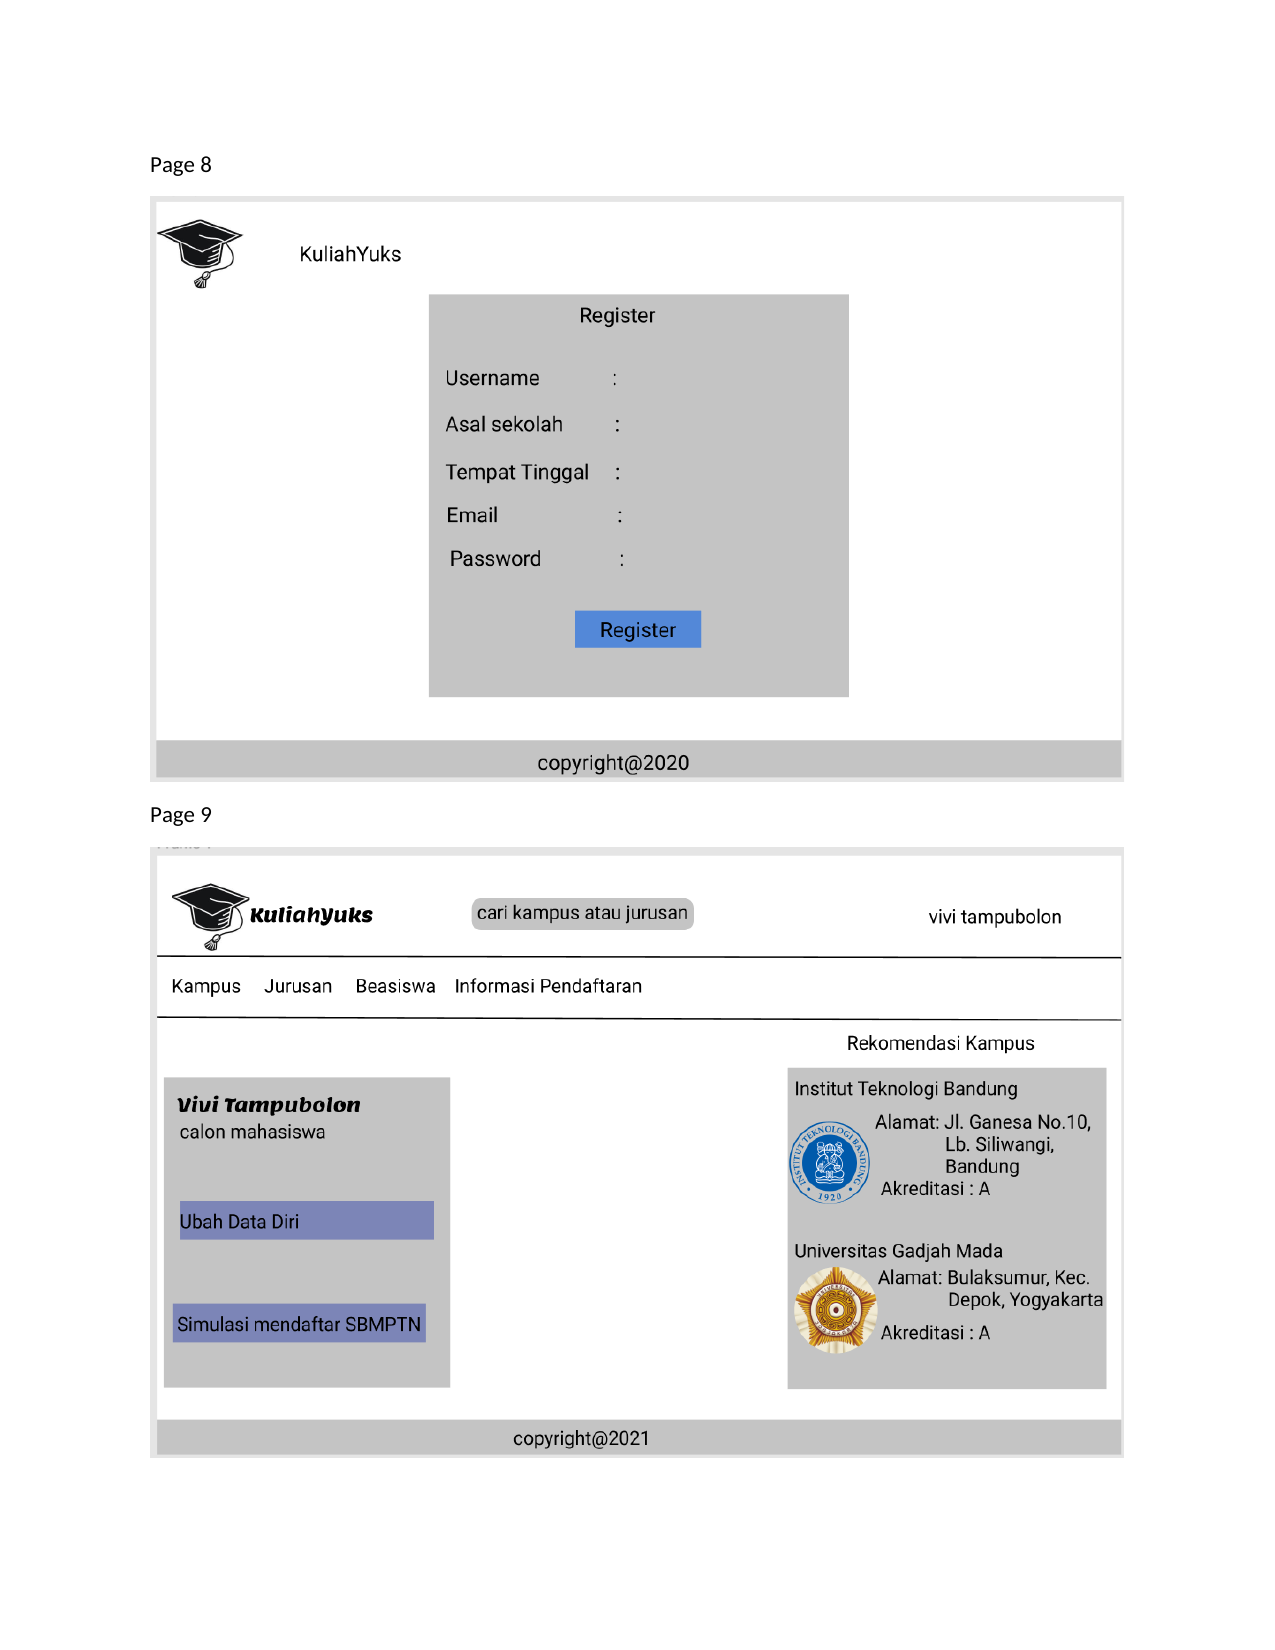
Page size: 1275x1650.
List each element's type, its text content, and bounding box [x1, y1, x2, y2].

picture [150, 847, 1124, 1458]
text Page 9 [150, 801, 1125, 828]
text Page 8 [150, 150, 1125, 178]
picture [150, 196, 1125, 782]
